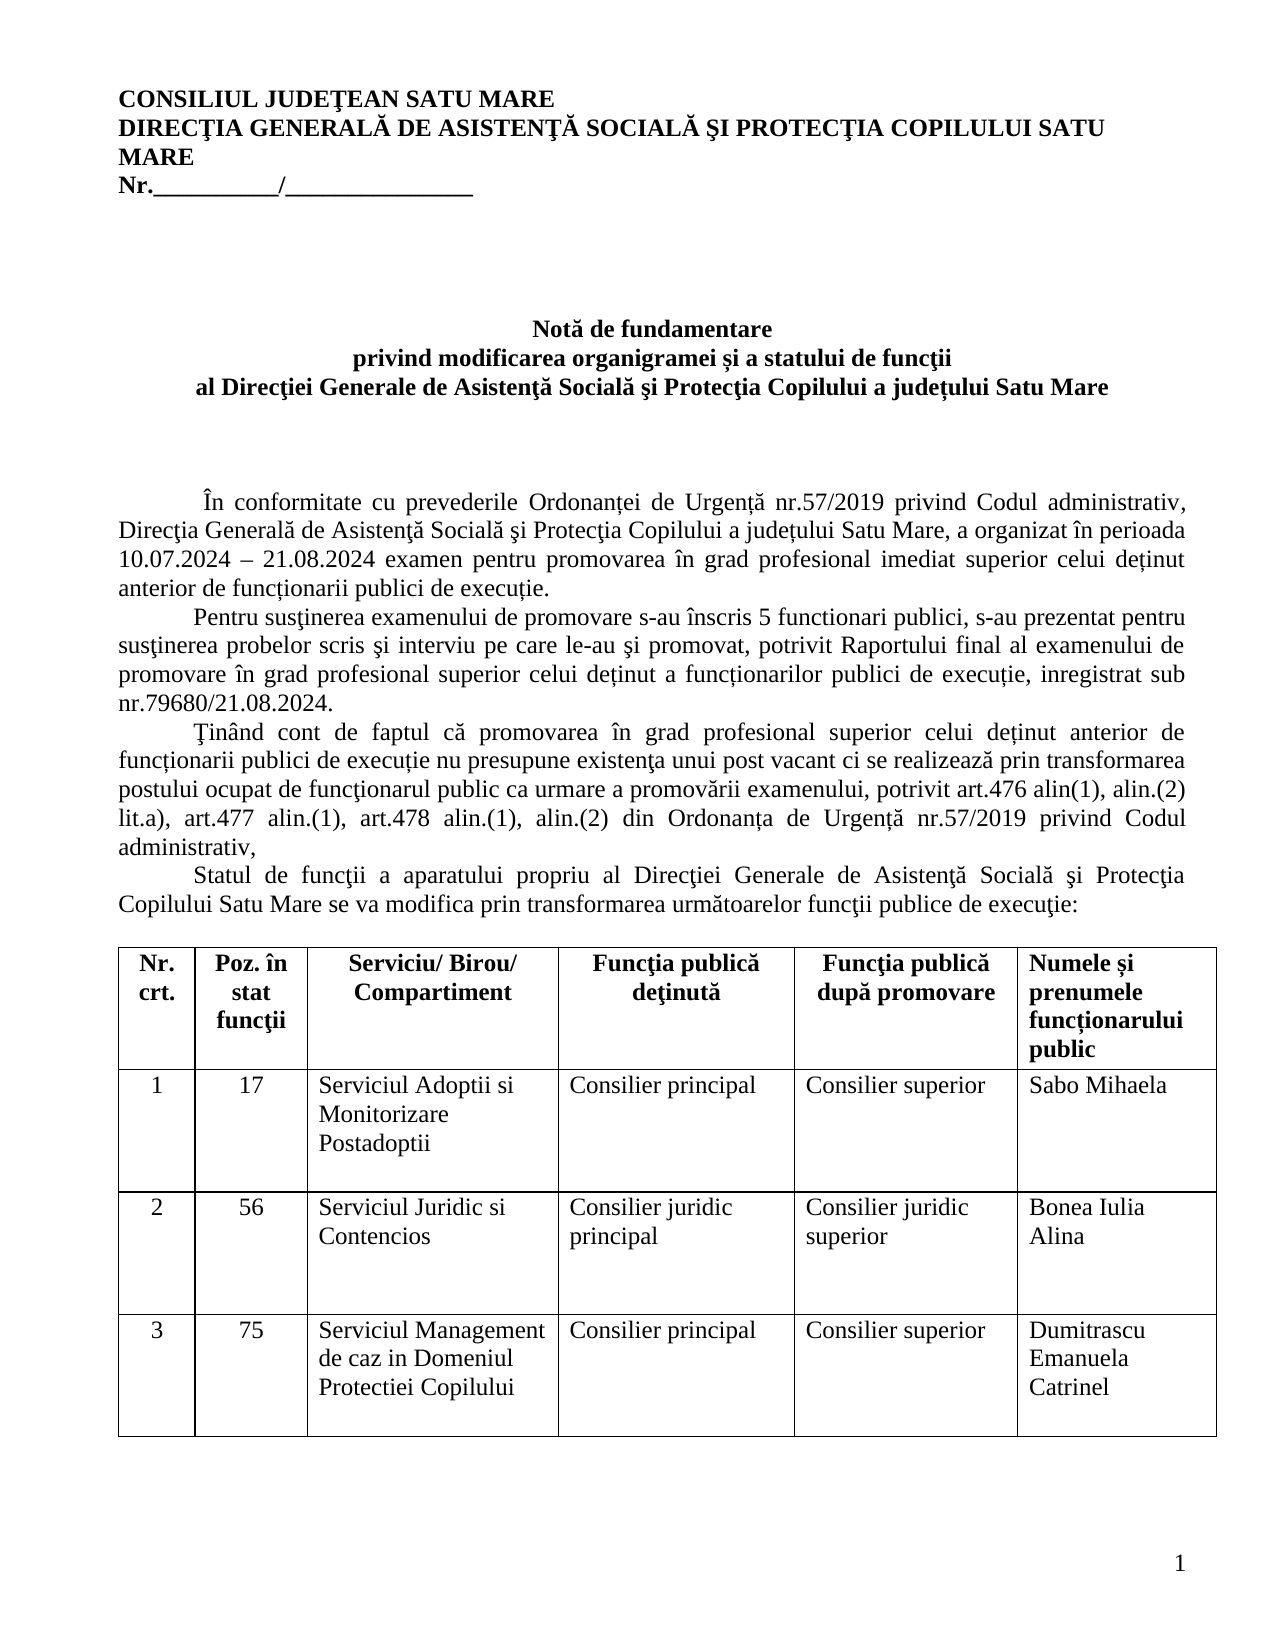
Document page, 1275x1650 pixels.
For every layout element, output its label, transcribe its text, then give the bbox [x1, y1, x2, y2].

table_header Poz. în stat funcţii [196, 948, 307, 1069]
table_cell Dumitrascu Emanuela Catrinel [1018, 1315, 1216, 1436]
text Pentru susţinerea examenului de promovare s-au înscris 5 functionari publici, s-au prezentat pentru susţinerea probelor scris şi interviu pe care le-au şi promovat, potrivit Raportului final al examenului de promovare în grad profesional superior celui deținut a funcționarilor publici de execuție, inregistrat sub nr.79680/21.08.2024. [118, 602, 1186, 717]
table_header Funcţia publică după promovare [795, 948, 1017, 1069]
table_cell Consilier superior [795, 1070, 1017, 1191]
text al Direcţiei Generale de Asistenţă Socială şi Protecţia Copilului a județului Satu Mare [118, 372, 1186, 401]
text Statul de funcţii a aparatului propriu al Direcţiei Generale de Asistenţă Socială şi Protecţia Copilului Satu Mare se va modifica prin transformarea următoarelor funcţii publice de execuţie: [118, 861, 1186, 918]
table_header Funcţia publică deţinută [559, 948, 794, 1069]
table_cell 1 [119, 1070, 194, 1191]
table_cell Consilier superior [795, 1315, 1017, 1436]
table_cell 56 [196, 1193, 307, 1314]
table_cell Consilier juridic superior [795, 1193, 1017, 1314]
table_header Nr. crt. [119, 948, 194, 1069]
text Notă de fundamentare [118, 314, 1186, 343]
text Nr.__________/_______________ [118, 171, 1186, 199]
table_cell Serviciul Juridic si Contencios [308, 1193, 558, 1314]
table_header Numele și prenumele funcționarului public [1018, 948, 1216, 1069]
table_cell 2 [119, 1193, 194, 1314]
table_cell Consilier juridic principal [559, 1193, 794, 1314]
text privind modificarea organigramei și a statului de funcţii [118, 343, 1186, 372]
table_cell Consilier principal [559, 1070, 794, 1191]
table_cell Consilier principal [559, 1315, 794, 1436]
table_cell 75 [196, 1315, 307, 1436]
text Ţinând cont de faptul că promovarea în grad profesional superior celui deținut anterior de funcționarii publici de execuție nu presupune existenţa unui post vacant ci se realizează prin transformarea postului ocupat de funcţionarul public ca urmare a promovării examenului, potrivit art.476 alin(1), alin.(2) lit.a), art.477 alin.(1), art.478 alin.(1), alin.(2) din Ordonanța de Urgență nr.57/2019 privind Codul administrativ, [118, 717, 1186, 861]
table_cell 3 [119, 1315, 194, 1436]
table_cell Serviciul Management de caz in Domeniul Protectiei Copilului [308, 1315, 558, 1436]
text În conformitate cu prevederile Ordonanței de Urgență nr.57/2019 privind Codul administrativ, Direcţia Generală de Asistenţă Socială şi Protecţia Copilului a județului Satu Mare, a organizat în perioada 10.07.2024 – 21.08.2024 examen pentru promovarea în grad profesional imediat superior celui deținut anterior de funcționarii publici de execuție. [118, 487, 1186, 602]
text CONSILIUL JUDEŢEAN SATU MARE [118, 84, 1186, 113]
table_cell 17 [196, 1070, 307, 1191]
text DIRECŢIA GENERALĂ DE ASISTENŢĂ SOCIALĂ ŞI PROTECŢIA COPILULUI SATU MARE [118, 113, 1186, 171]
table_cell Serviciul Adoptii si Monitorizare Postadoptii [308, 1070, 558, 1191]
table_header Serviciu/ Birou/ Compartiment [308, 948, 558, 1069]
table_cell Bonea Iulia Alina [1018, 1193, 1216, 1314]
table_cell Sabo Mihaela [1018, 1070, 1216, 1191]
